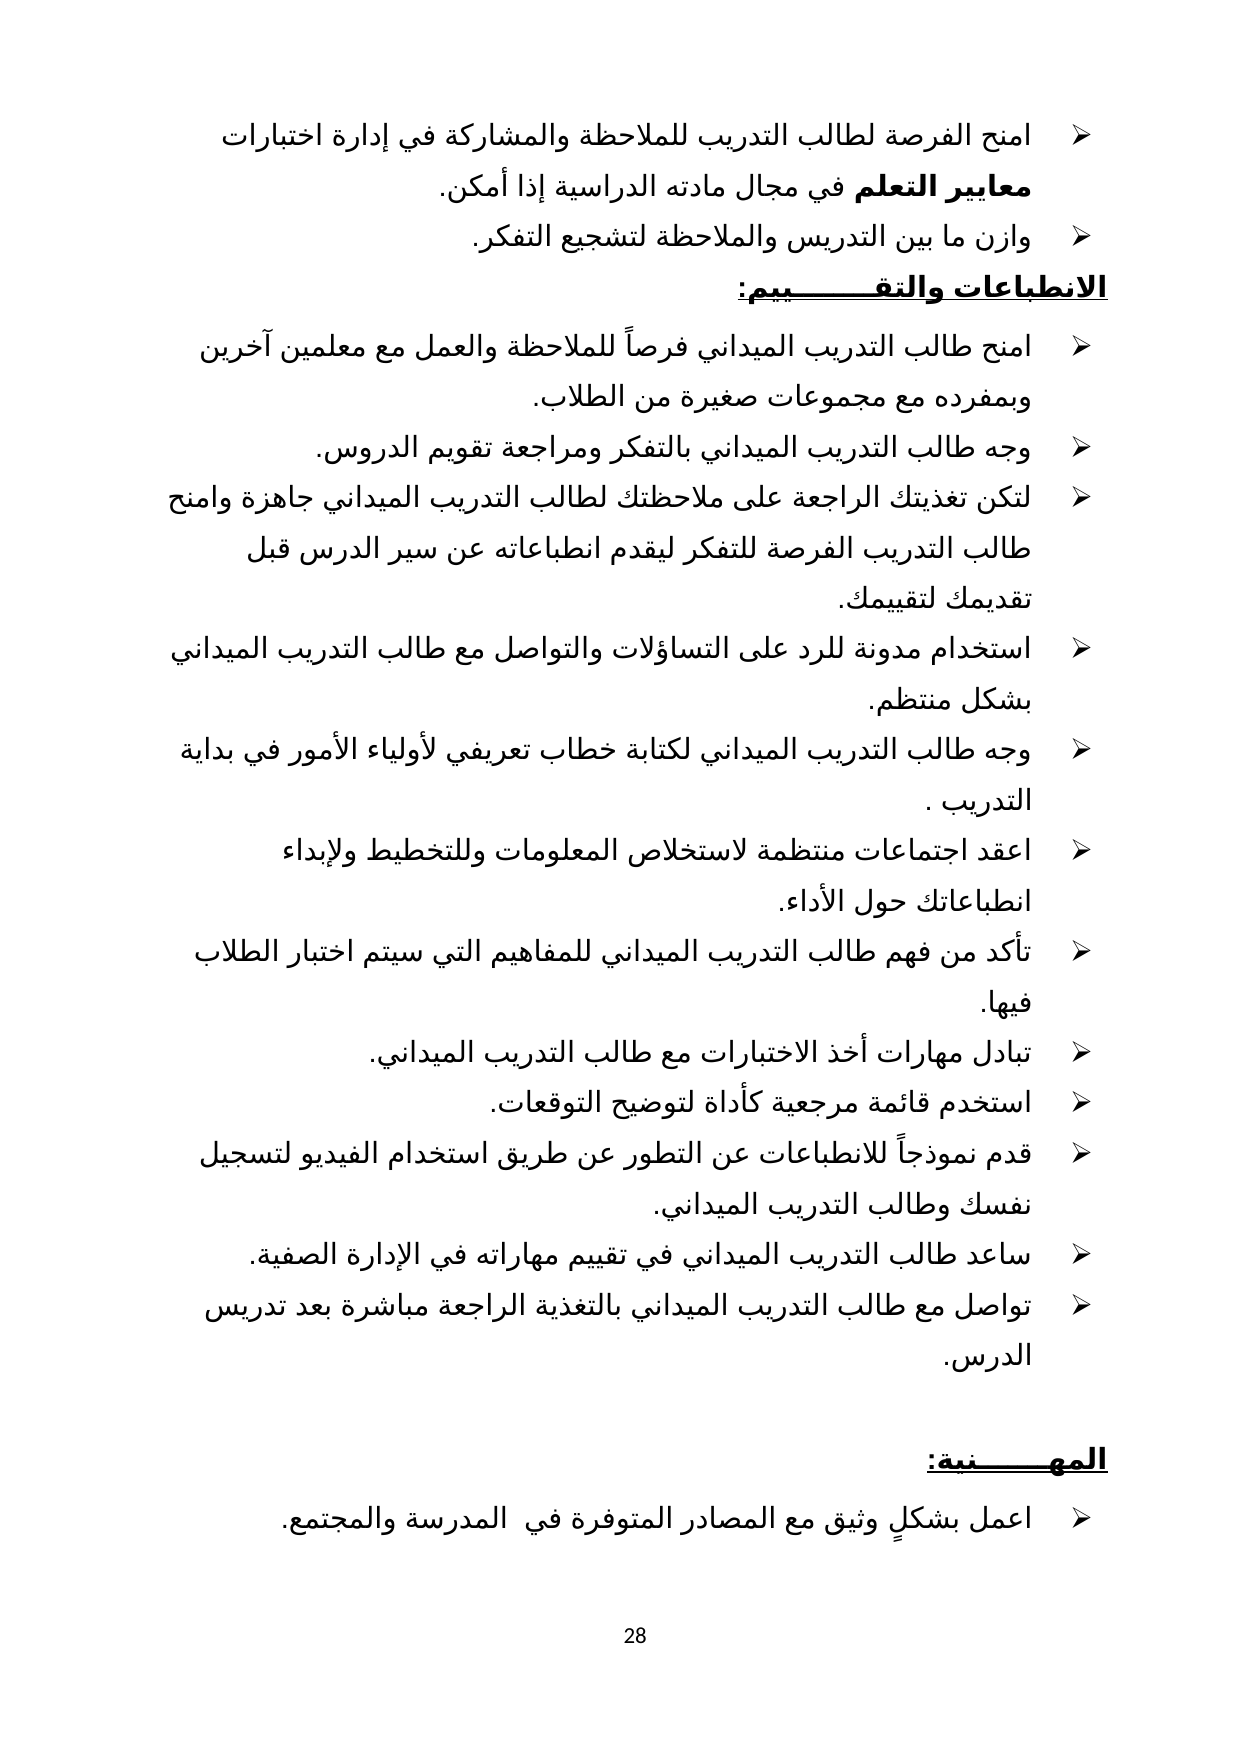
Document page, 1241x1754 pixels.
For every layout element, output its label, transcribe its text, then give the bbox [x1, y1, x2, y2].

list استخدم قائمة مرجعية كأداة لتوضيح التوقعات. [162, 1086, 1070, 1119]
list وجه طالب التدريب الميداني لكتابة خطاب تعريفي لأولياء الأمور في بداية التدريب . [162, 732, 1070, 816]
list تبادل مهارات أخذ الاختبارات مع طالب التدريب الميداني. [162, 1035, 1070, 1069]
list تأكد من فهم طالب التدريب الميداني للمفاهيم التي سيتم اختبار الطلاب فيها. [162, 934, 1070, 1018]
text المهـــــــنية: [162, 1442, 1107, 1475]
list تواصل مع طالب التدريب الميداني بالتغذية الراجعة مباشرة بعد تدريس الدرس. [162, 1288, 1070, 1372]
list وجه طالب التدريب الميداني بالتفكر ومراجعة تقويم الدروس. [162, 430, 1070, 463]
list امنح طالب التدريب الميداني فرصاً للملاحظة والعمل مع معلمين آخرين وبمفرده مع مجموعات صغيرة من الطلاب. [162, 329, 1070, 413]
list وازن ما بين التدريس والملاحظة لتشجيع التفكر. [162, 219, 1070, 253]
list امنح الفرصة لطالب التدريب للملاحظة والمشاركة في إدارة اختبارات معايير التعلم في مجال مادته الدراسية إذا أمكن. [162, 118, 1070, 202]
list قدم نموذجاً للانطباعات عن التطور عن طريق استخدام الفيديو لتسجيل نفسك وطالب التدريب الميداني. [162, 1136, 1070, 1220]
text الانطباعات والتقــــــــييم: [162, 269, 1107, 303]
list لتكن تغذيتك الراجعة على ملاحظتك لطالب التدريب الميداني جاهزة وامنح طالب التدريب الفرصة للتفكر ليقدم انطباعاته عن سير الدرس قبل تقديمك لتقييمك. [162, 480, 1070, 615]
list ساعد طالب التدريب الميداني في تقييم مهاراته في الإدارة الصفية. [162, 1237, 1070, 1271]
list اعقد اجتماعات منتظمة لاستخلاص المعلومات وللتخطيط ولإبداء انطباعاتك حول الأداء. [162, 833, 1070, 917]
list استخدام مدونة للرد على التساؤلات والتواصل مع طالب التدريب الميداني بشكل منتظم. [162, 632, 1070, 716]
list اعمل بشكلٍ وثيق مع المصادر المتوفرة في المدرسة والمجتمع. [162, 1501, 1070, 1535]
